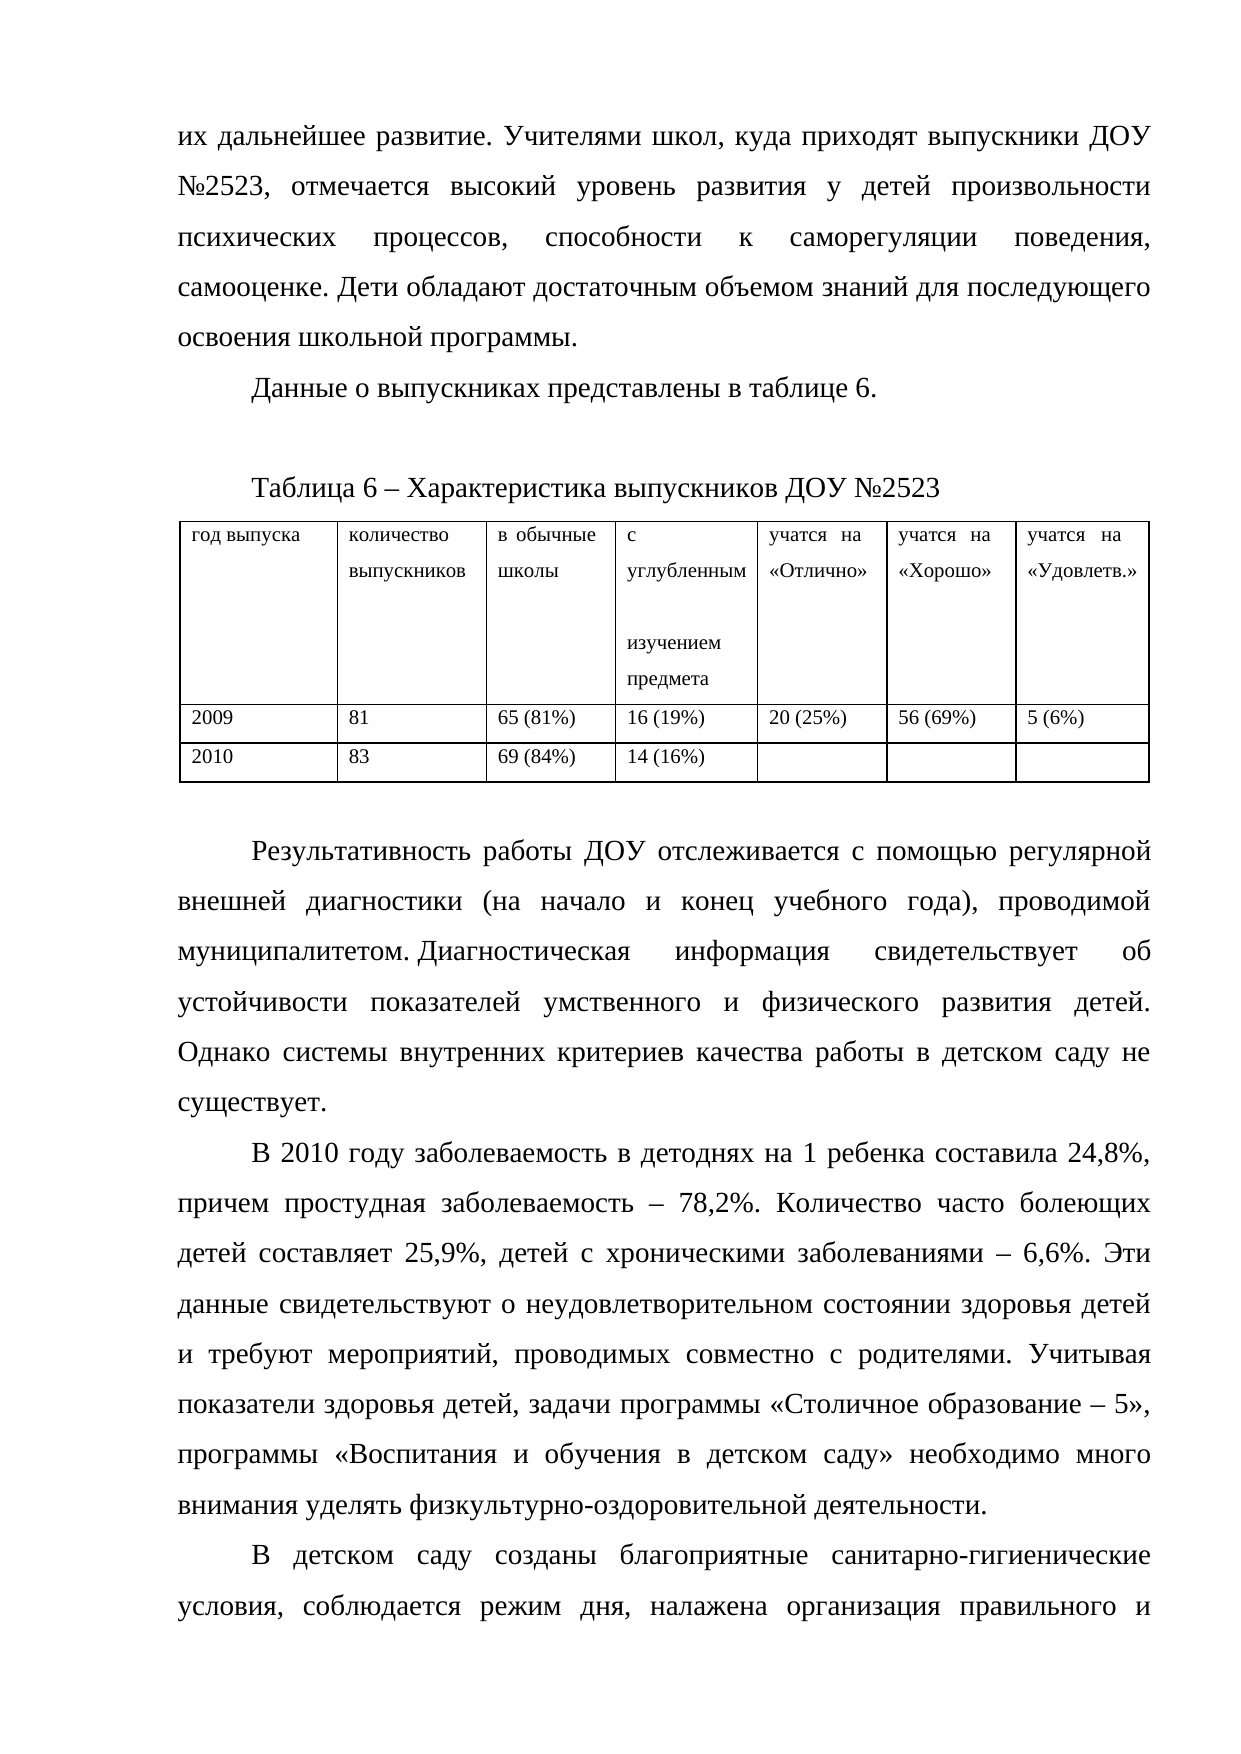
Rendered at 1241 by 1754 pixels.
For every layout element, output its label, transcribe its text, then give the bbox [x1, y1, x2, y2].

table_cell [758, 744, 886, 781]
text Результативность работы ДОУ отслеживается с помощью регулярной внешней диагностики (на начало и конец учебного года), проводимой муниципалитетом. Диагностическая информация свидетельствует об устойчивости показателей умственного и физического развития детей. Однако системы внутренних критериев качества работы в детском саду не существует. [177, 833, 1152, 1118]
table_cell 65 (81%) [487, 705, 615, 742]
table_cell 2010 [181, 744, 337, 781]
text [177, 1537, 1152, 1621]
table_cell 2009 [181, 705, 337, 742]
text Данные о выпускниках представлены в таблице 6. [177, 370, 1152, 403]
table_cell [888, 744, 1015, 781]
table_header количество выпускников [338, 522, 486, 703]
table_cell [1017, 744, 1148, 781]
table_cell 16 (19%) [616, 705, 757, 742]
table_cell 20 (25%) [758, 705, 886, 742]
table_cell 69 (84%) [487, 744, 615, 781]
text Таблица 6 – Характеристика выпускников ДОУ №2523 [177, 470, 1152, 504]
table_cell 81 [338, 705, 486, 742]
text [177, 118, 1152, 353]
table_cell 14 (16%) [616, 744, 757, 781]
table_header учатся на «Отлично» [758, 522, 886, 703]
table_cell 83 [338, 744, 486, 781]
table_cell 56 (69%) [888, 705, 1015, 742]
table_header учатся на «Удовлетв.» [1017, 522, 1148, 703]
table_cell 5 (6%) [1017, 705, 1148, 742]
table_header с углубленным изучением предмета [616, 522, 757, 703]
table_header год выпуска [181, 522, 337, 703]
table_header в обычные школы [487, 522, 615, 703]
table_header учатся на «Хорошо» [888, 522, 1015, 703]
text В 2010 году заболеваемость в детоднях на 1 ребенка составила 24,8%, причем простудная заболеваемость – 78,2%. Количество часто болеющих детей составляет 25,9%, детей с хроническими заболеваниями – 6,6%. Эти данные свидетельствуют о неудовлетворительном состоянии здоровья детей и требуют мероприятий, проводимых совместно с родителями. Учитывая показатели здоровья детей, задачи программы «Столичное образование – 5», программы «Воспитания и обучения в детском саду» необходимо много внимания уделять физкультурно-оздоровительной деятельности. [177, 1135, 1152, 1521]
